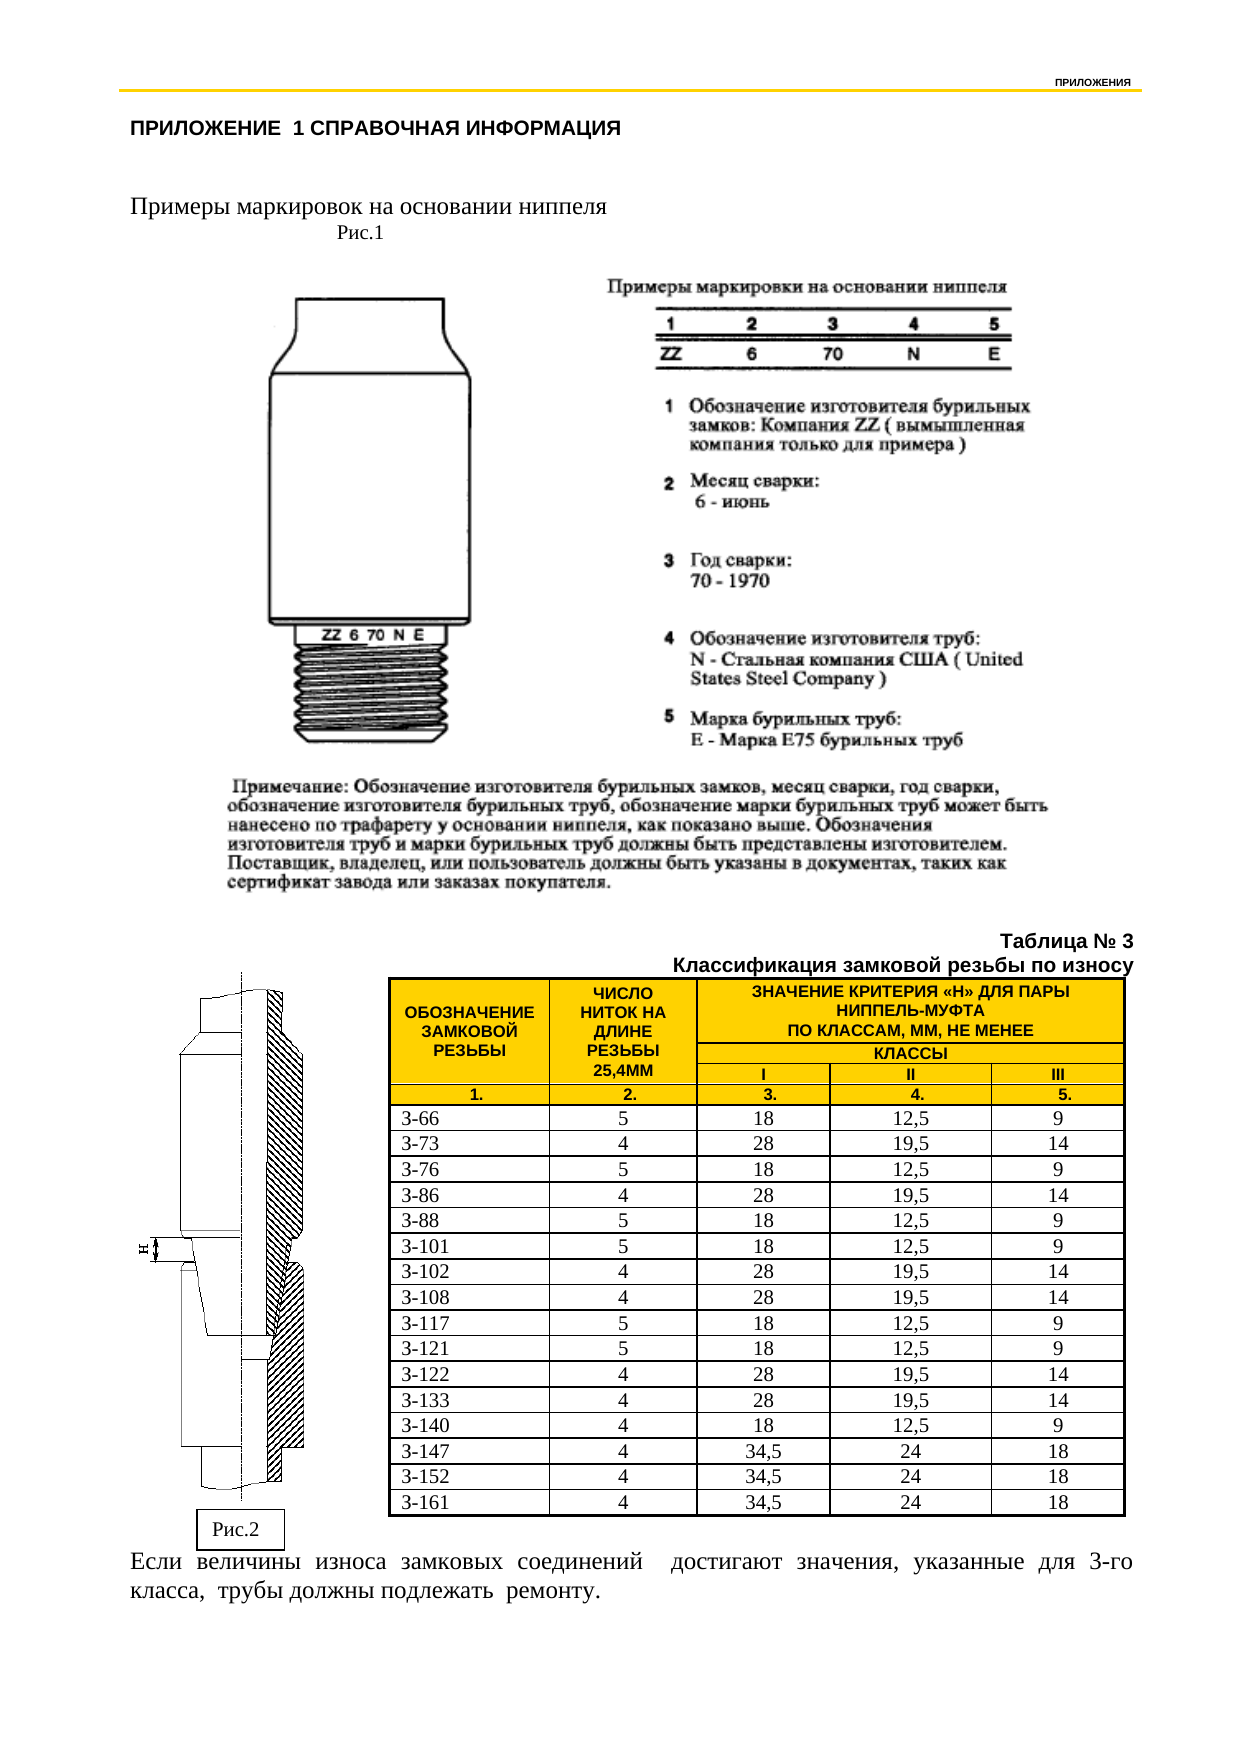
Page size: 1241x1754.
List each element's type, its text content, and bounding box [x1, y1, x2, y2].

table_cell З-102 [391, 1260, 549, 1283]
subtitle ПРИЛОЖЕНИЕ 1 СПРАВОЧНАЯ ИНФОРМАЦИЯ [130, 116, 1134, 140]
subtitle Таблица № 3 [130, 929, 1134, 953]
table_cell 18 [992, 1490, 1123, 1514]
table_cell 18 [698, 1413, 829, 1437]
table_cell [992, 1085, 1123, 1104]
table_cell 24 [831, 1465, 991, 1488]
table_cell 28 [698, 1285, 829, 1309]
table_cell 34,5 [698, 1439, 829, 1463]
table_cell 19,5 [831, 1388, 991, 1412]
table_cell 12,5 [831, 1106, 991, 1130]
table_cell [550, 1085, 696, 1104]
table_cell 4 [550, 1362, 696, 1386]
table_cell 12,5 [831, 1208, 991, 1232]
table_cell 9 [992, 1336, 1123, 1360]
table_cell 5 [550, 1336, 696, 1360]
table_cell 28 [698, 1388, 829, 1412]
table_cell 4 [550, 1131, 696, 1155]
table_header ЧИСЛО НИТОК НА ДЛИНЕ РЕЗЬБЫ 25,4ММ [550, 980, 696, 1083]
table_cell 12,5 [831, 1413, 991, 1437]
table_cell 4 [550, 1490, 696, 1514]
table_cell 24 [831, 1439, 991, 1463]
table_cell 5 [550, 1208, 696, 1232]
table_cell 14 [992, 1285, 1123, 1309]
table_cell III [992, 1064, 1123, 1083]
table_cell З-76 [391, 1157, 549, 1181]
table_cell 5 [550, 1157, 696, 1181]
picture [106, 972, 361, 1501]
table_cell З-140 [391, 1413, 549, 1437]
table_cell 12,5 [831, 1234, 991, 1258]
table_cell 18 [698, 1234, 829, 1258]
table_cell 18 [698, 1336, 829, 1360]
table_header ЗНАЧЕНИЕ КРИТЕРИЯ «Н» ДЛЯ ПАРЫ НИППЕЛЬ-МУФТА ПО КЛАССАМ, ММ, НЕ МЕНЕЕ [698, 980, 1123, 1042]
table_cell 18 [992, 1465, 1123, 1488]
text Рис.1 [337, 220, 1134, 244]
subtitle Классификация замковой резьбы по износу [130, 953, 1134, 977]
table_cell 19,5 [831, 1131, 991, 1155]
table_cell I [698, 1064, 829, 1083]
table_cell 9 [992, 1413, 1123, 1437]
table_cell З-147 [391, 1439, 549, 1463]
table_cell 28 [698, 1260, 829, 1283]
table_cell 4 [550, 1439, 696, 1463]
table_cell 18 [698, 1106, 829, 1130]
table_cell З-152 [391, 1465, 549, 1488]
table_cell 9 [992, 1234, 1123, 1258]
table_cell 5 [550, 1106, 696, 1130]
table_cell 34,5 [698, 1465, 829, 1488]
table_cell 4 [550, 1260, 696, 1283]
table_cell 24 [831, 1490, 991, 1514]
table_cell [698, 1085, 829, 1104]
table_cell 28 [698, 1131, 829, 1155]
table_cell З-117 [391, 1311, 549, 1335]
table_cell З-108 [391, 1285, 549, 1309]
table_cell 28 [698, 1362, 829, 1386]
text Если величины износа замковых соединений достигают значения, указанные для 3-го класса, трубы должны подлежать ремонту. [130, 1546, 1134, 1603]
table_cell КЛАССЫ [698, 1044, 1123, 1063]
table_cell 14 [992, 1260, 1123, 1283]
table_cell 4 [550, 1413, 696, 1437]
table_cell 14 [992, 1388, 1123, 1412]
table_cell [391, 1085, 549, 1104]
table_cell 14 [992, 1362, 1123, 1386]
table_cell З-133 [391, 1388, 549, 1412]
table_cell 14 [992, 1183, 1123, 1207]
table_cell З-86 [391, 1183, 549, 1207]
table_cell 12,5 [831, 1311, 991, 1335]
table_cell 34,5 [698, 1490, 829, 1514]
table_cell 4 [550, 1183, 696, 1207]
table_cell 19,5 [831, 1260, 991, 1283]
table_cell 4 [550, 1285, 696, 1309]
table_cell З-88 [391, 1208, 549, 1232]
table_cell 9 [992, 1311, 1123, 1335]
table_cell З-66 [391, 1106, 549, 1130]
table_cell З-73 [391, 1131, 549, 1155]
table_cell 28 [698, 1183, 829, 1207]
table_cell З-161 [391, 1490, 549, 1514]
table_cell 18 [698, 1208, 829, 1232]
table_cell 4 [550, 1465, 696, 1488]
table_cell 4 [550, 1388, 696, 1412]
table_cell 18 [992, 1439, 1123, 1463]
table_cell 9 [992, 1208, 1123, 1232]
table_cell 5 [550, 1311, 696, 1335]
table_cell 18 [698, 1311, 829, 1335]
table_cell 18 [698, 1157, 829, 1181]
table_cell II [831, 1064, 991, 1083]
table_cell 5 [550, 1234, 696, 1258]
table_cell 9 [992, 1157, 1123, 1181]
subtitle Примеры маркировок на основании ниппеля [130, 191, 1134, 220]
table_cell 12,5 [831, 1157, 991, 1181]
table_cell 19,5 [831, 1285, 991, 1309]
table_cell 9 [992, 1106, 1123, 1130]
table_header ОБОЗНАЧЕНИЕ ЗАМКОВОЙ РЕЗЬБЫ [391, 980, 549, 1083]
table_cell 19,5 [831, 1362, 991, 1386]
table_cell З-101 [391, 1234, 549, 1258]
table_cell 14 [992, 1131, 1123, 1155]
table_cell З-121 [391, 1336, 549, 1360]
table_cell [831, 1085, 991, 1104]
table_cell З-122 [391, 1362, 549, 1386]
table_cell 12,5 [831, 1336, 991, 1360]
table_cell 19,5 [831, 1183, 991, 1207]
